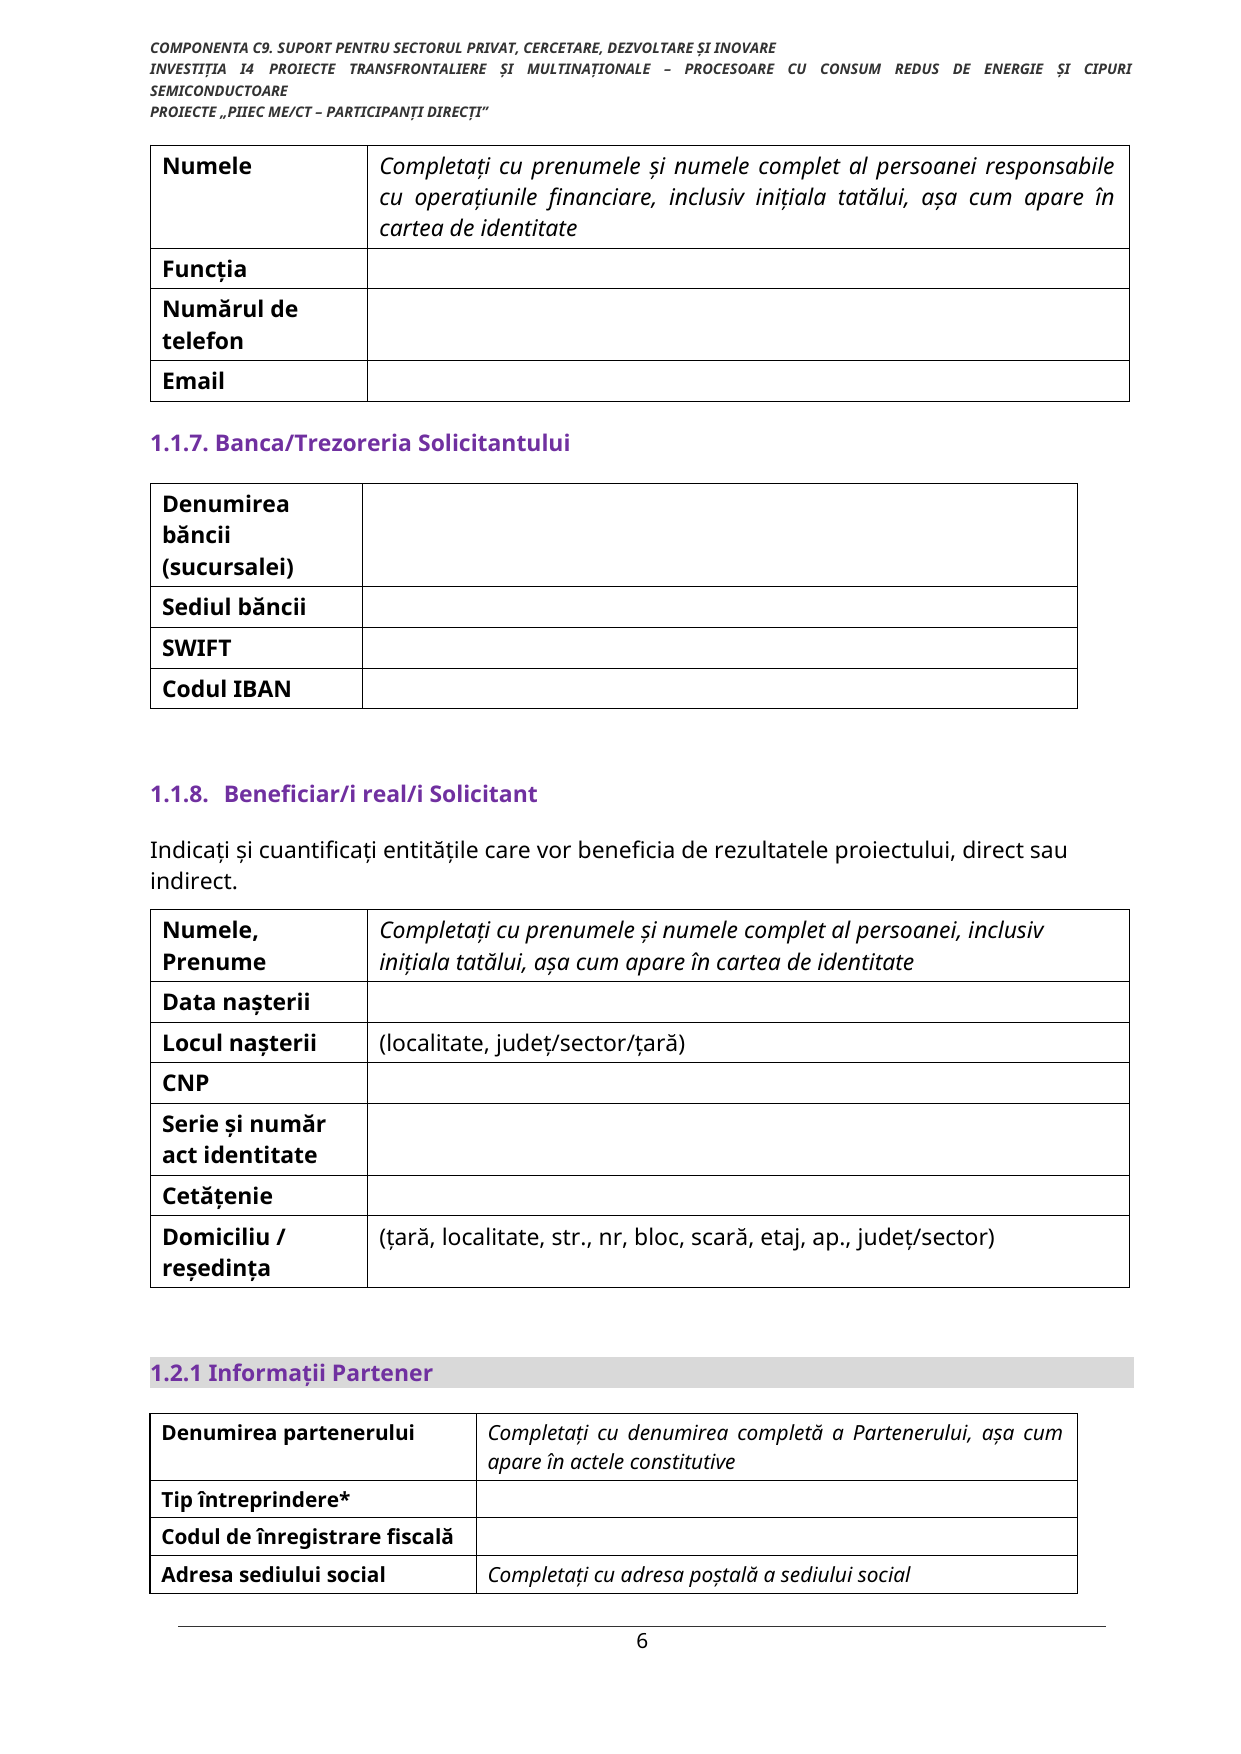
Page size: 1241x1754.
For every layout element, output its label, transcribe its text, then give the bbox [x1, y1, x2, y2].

table_header Denumirea băncii (sucursalei) [151, 484, 362, 586]
table_cell [368, 361, 1129, 401]
subtitle 1.2.1 Informații Partener [150, 1357, 1134, 1388]
table_cell CNP [151, 1063, 367, 1103]
table_cell [363, 587, 1077, 627]
table_cell Email [151, 361, 367, 401]
table_cell [363, 628, 1077, 667]
table_cell Adresa sediului social [151, 1556, 476, 1593]
table_cell [363, 669, 1077, 708]
table_header Numele [151, 146, 367, 248]
table_cell Serie și număr act identitate [151, 1104, 367, 1175]
table_cell Codul de înregistrare fiscală [151, 1518, 476, 1555]
table_cell [368, 1063, 1129, 1103]
subtitle 1.1.8. Beneficiar/i real/i Solicitant [150, 778, 1134, 809]
table_cell [368, 1104, 1129, 1175]
table_cell Locul nașterii [151, 1023, 367, 1062]
table_header [363, 484, 1077, 586]
table_header Completaţi cu prenumele şi numele complet al persoanei responsabile cu operaţiunile financiare, inclusiv iniţiala tatălui, aşa cum apare în cartea de identitate [368, 146, 1129, 248]
table_cell [368, 982, 1129, 1022]
table_cell (țară, localitate, str., nr, bloc, scară, etaj, ap., județ/sector) [368, 1216, 1129, 1287]
table_cell Tip întreprindere* [151, 1481, 476, 1517]
table_header Completaţi cu prenumele şi numele complet al persoanei, inclusiv iniţiala tatălui, aşa cum apare în cartea de identitate [368, 910, 1129, 981]
table_cell [368, 249, 1129, 288]
table_header Denumirea partenerului [151, 1414, 476, 1479]
table_cell Domiciliu / reședința [151, 1216, 367, 1287]
table_cell [368, 1176, 1129, 1215]
table_cell [477, 1518, 1077, 1555]
table_cell SWIFT [151, 628, 362, 667]
table_cell Cetățenie [151, 1176, 367, 1215]
subtitle 1.1.7. Banca/Trezoreria Solicitantului [150, 427, 1134, 458]
table_cell [477, 1481, 1077, 1517]
table_cell Codul IBAN [151, 669, 362, 708]
table_cell Completaţi cu adresa poştală a sediului social [477, 1556, 1077, 1593]
table_cell Sediul băncii [151, 587, 362, 627]
table_cell (localitate, județ/sector/țară) [368, 1023, 1129, 1062]
text Indicaţi și cuantificați entităţile care vor beneficia de rezultatele proiectului, direct sau indirect. [150, 834, 1134, 897]
table_cell [368, 289, 1129, 360]
table_cell Numărul de telefon [151, 289, 367, 360]
table_cell Funcţia [151, 249, 367, 288]
table_header Completaţi cu denumirea completă a Partenerului, aşa cum apare în actele constitutive [477, 1414, 1077, 1479]
table_cell Data nașterii [151, 982, 367, 1022]
table_header Numele, Prenume [151, 910, 367, 981]
